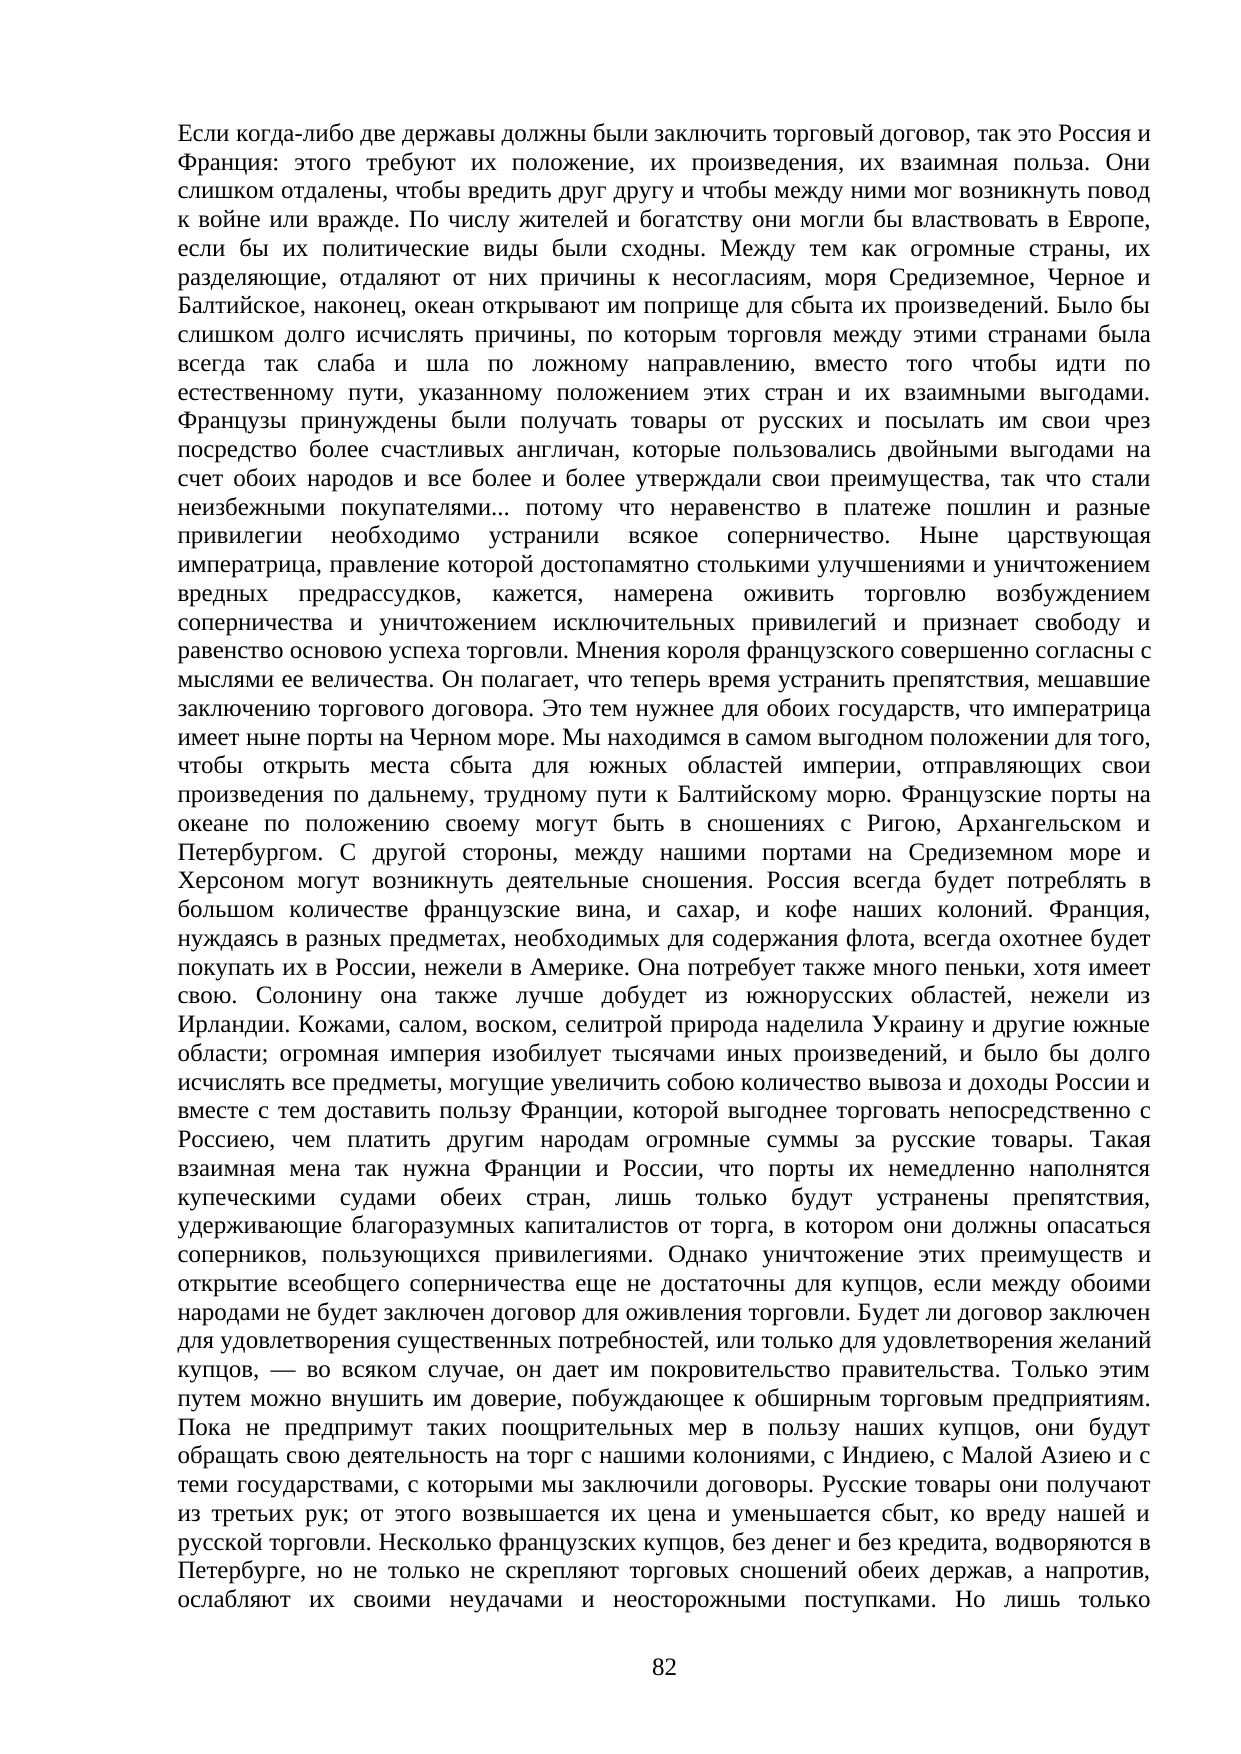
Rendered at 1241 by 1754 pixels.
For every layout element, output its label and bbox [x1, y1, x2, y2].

text [177, 118, 1152, 1613]
